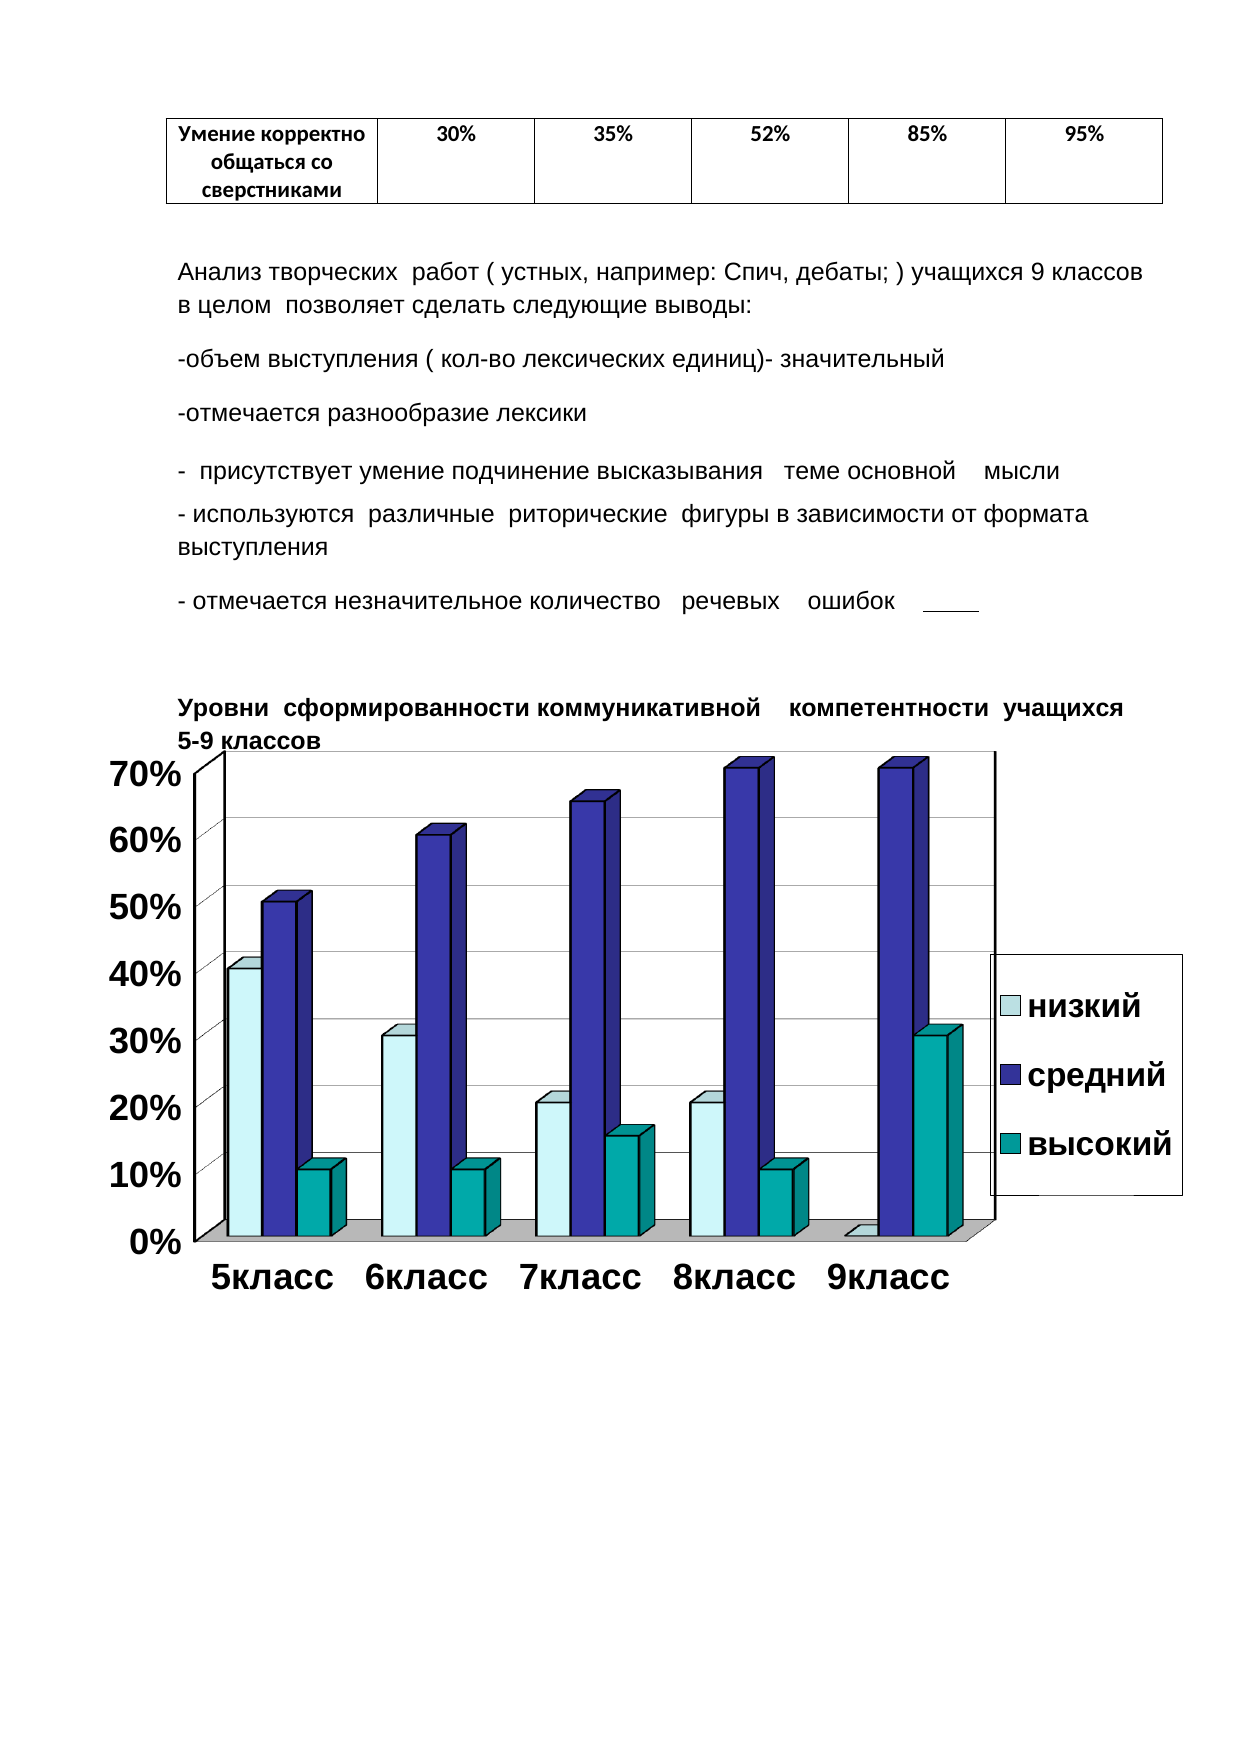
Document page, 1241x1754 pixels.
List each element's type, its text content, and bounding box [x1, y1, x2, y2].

table_cell 85% [849, 119, 1005, 203]
text - используются различные риторические фигуры в зависимости от формата выступления [177, 499, 1152, 561]
table_cell 35% [535, 119, 691, 203]
table_cell 95% [1006, 119, 1162, 203]
text - отмечается незначительное количество речевых ошибок [177, 586, 1152, 615]
text Уровни сформированности коммуникативной компетентности учащихся 5-9 классов [177, 693, 1152, 755]
table_cell Умение корректно общаться со сверстниками [167, 119, 377, 203]
text -объем выступления ( кол-во лексических единиц)- значительный [177, 344, 1152, 373]
table_cell 52% [692, 119, 848, 203]
text - присутствует умение подчинение высказывания теме основной мысли [177, 456, 1211, 485]
text -отмечается разнообразие лексики [177, 398, 1152, 427]
text Анализ творческих работ ( устных, например: Спич, дебаты; ) учащихся 9 классов в целом позволяет сделать следующие выводы: [177, 257, 1152, 319]
table_cell 30% [378, 119, 534, 203]
